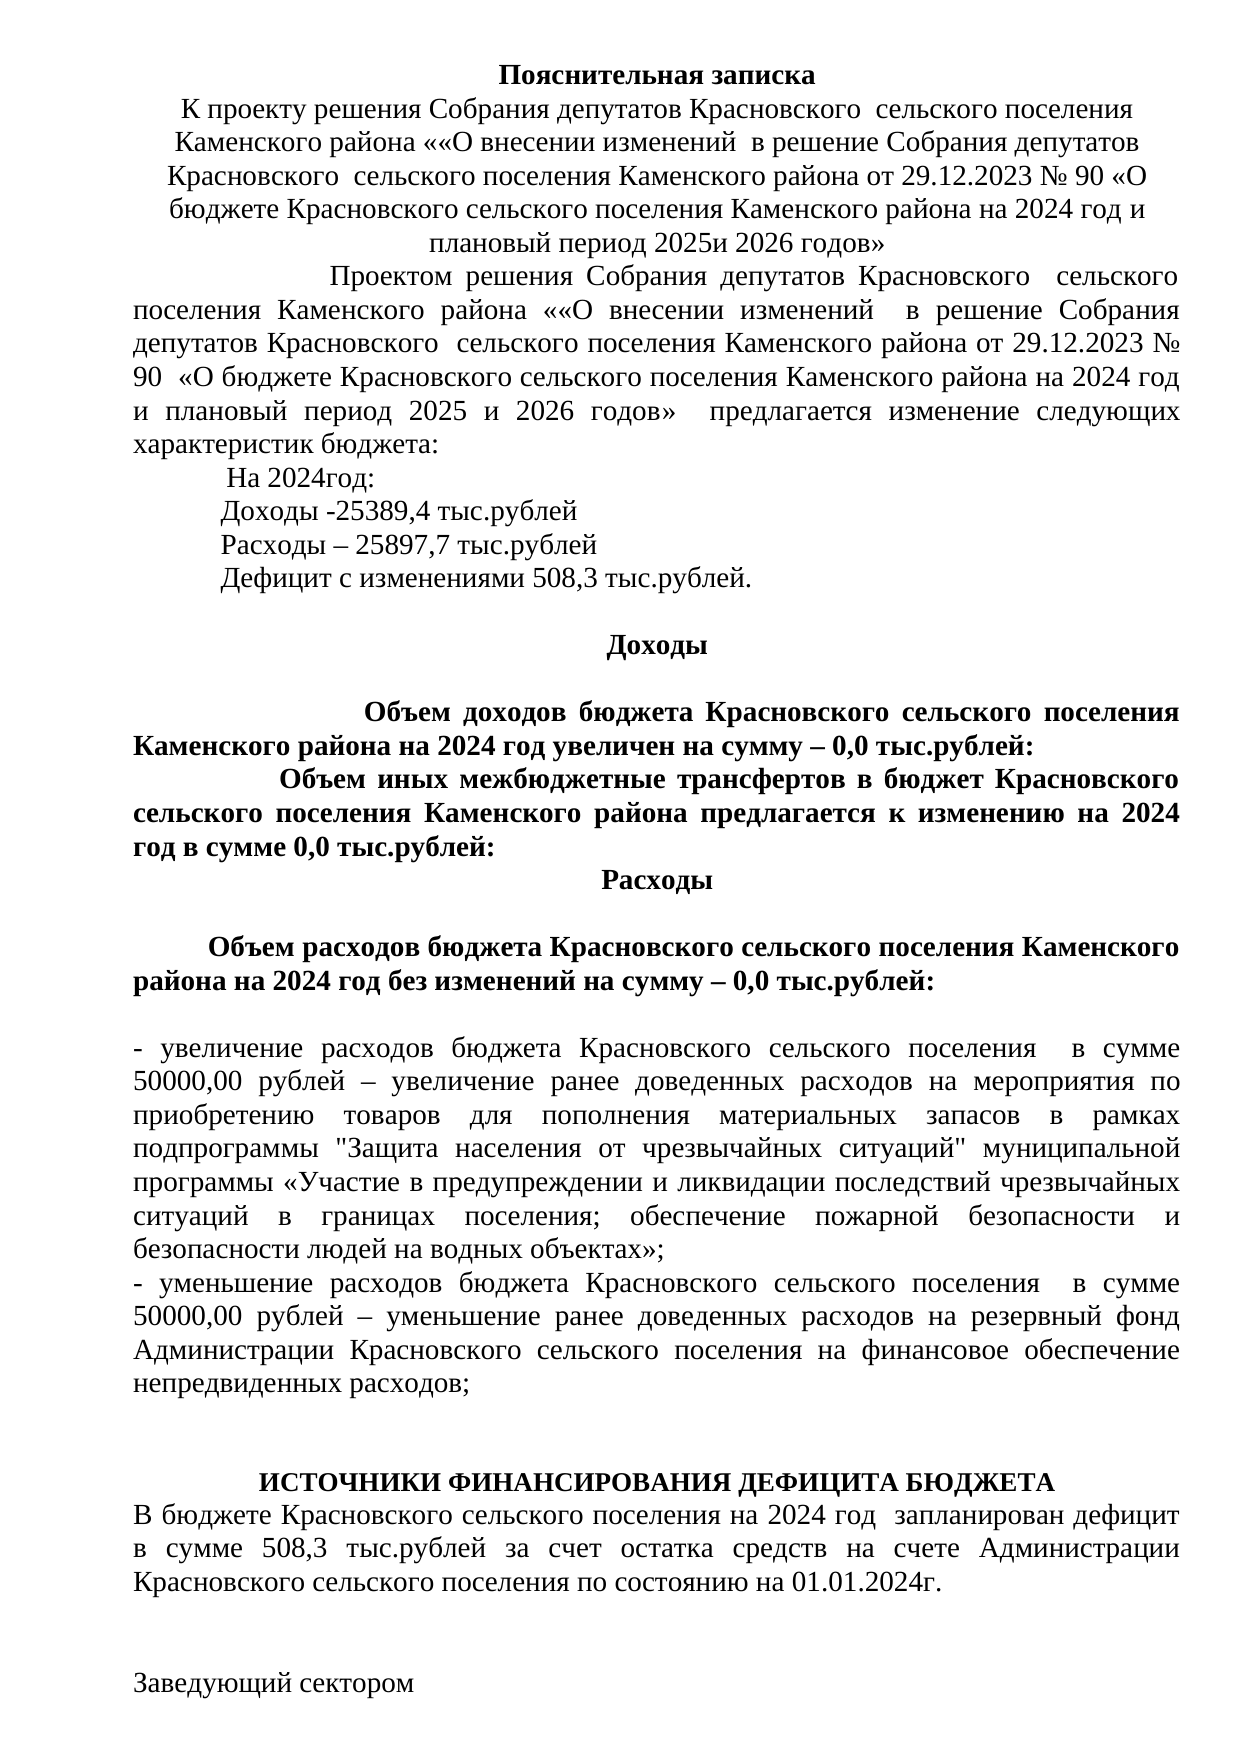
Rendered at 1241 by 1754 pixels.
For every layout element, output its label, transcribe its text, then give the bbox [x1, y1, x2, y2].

text Пояснительная записка [133, 57, 1181, 91]
text В бюджете Красновского сельского поселения на 2024 год запланирован дефицит в сумме 508,3 тыс.рублей за счет остатка средств на счете Администрации Красновского сельского поселения по состоянию на 01.01.2024г. [133, 1497, 1181, 1598]
text На 2024год: [133, 460, 1181, 493]
text Объем расходов бюджета Красновского сельского поселения Каменского района на 2024 год без изменений на сумму – 0,0 тыс.рублей: [133, 929, 1181, 996]
text - уменьшение расходов бюджета Красновского сельского поселения в сумме 50000,00 рублей – уменьшение ранее доведенных расходов на резервный фонд Администрации Красновского сельского поселения на финансовое обеспечение непредвиденных расходов; [133, 1265, 1181, 1399]
text Доходы [133, 627, 1181, 661]
text - увеличение расходов бюджета Красновского сельского поселения в сумме 50000,00 рублей – увеличение ранее доведенных расходов на мероприятия по приобретению товаров для пополнения материальных запасов в рамках подпрограммы "Защита населения от чрезвычайных ситуаций" муниципальной программы «Участие в предупреждении и ликвидации последствий чрезвычайных ситуаций в границах поселения; обеспечение пожарной безопасности и безопасности людей на водных объектах»; [133, 1030, 1181, 1265]
text Дефицит с изменениями 508,3 тыс.рублей. [133, 560, 1181, 594]
text Расходы [133, 862, 1181, 896]
text Проектом решения Собрания депутатов Красновского сельского поселения Каменского района ««О внесении изменений в решение Собрания депутатов Красновского сельского поселения Каменского района от 29.12.2023 № 90 «О бюджете Красновского сельского поселения Каменского района на 2024 год и плановый период 2025 и 2026 годов» предлагается изменение следующих характеристик бюджета: [133, 258, 1181, 460]
text ИСТОЧНИКИ ФИНАНСИРОВАНИЯ ДЕФИЦИТА БЮДЖЕТА [133, 1466, 1181, 1497]
text Объем доходов бюджета Красновского сельского поселения Каменского района на 2024 год увеличен на сумму – 0,0 тыс.рублей: [133, 694, 1181, 762]
text Расходы – 25897,7 тыс.рублей [133, 527, 1181, 560]
text Заведующий сектором [133, 1665, 1181, 1698]
text К проекту решения Собрания депутатов Красновского сельского поселения Каменского района ««О внесении изменений в решение Собрания депутатов Красновского сельского поселения Каменского района от 29.12.2023 № 90 «О бюджете Красновского сельского поселения Каменского района на 2024 год и плановый период 2025и 2026 годов» [133, 91, 1181, 258]
text Доходы -25389,4 тыс.рублей [133, 493, 1181, 527]
text Объем иных межбюджетные трансфертов в бюджет Красновского сельского поселения Каменского района предлагается к изменению на 2024 год в сумме 0,0 тыс.рублей: [133, 762, 1181, 862]
